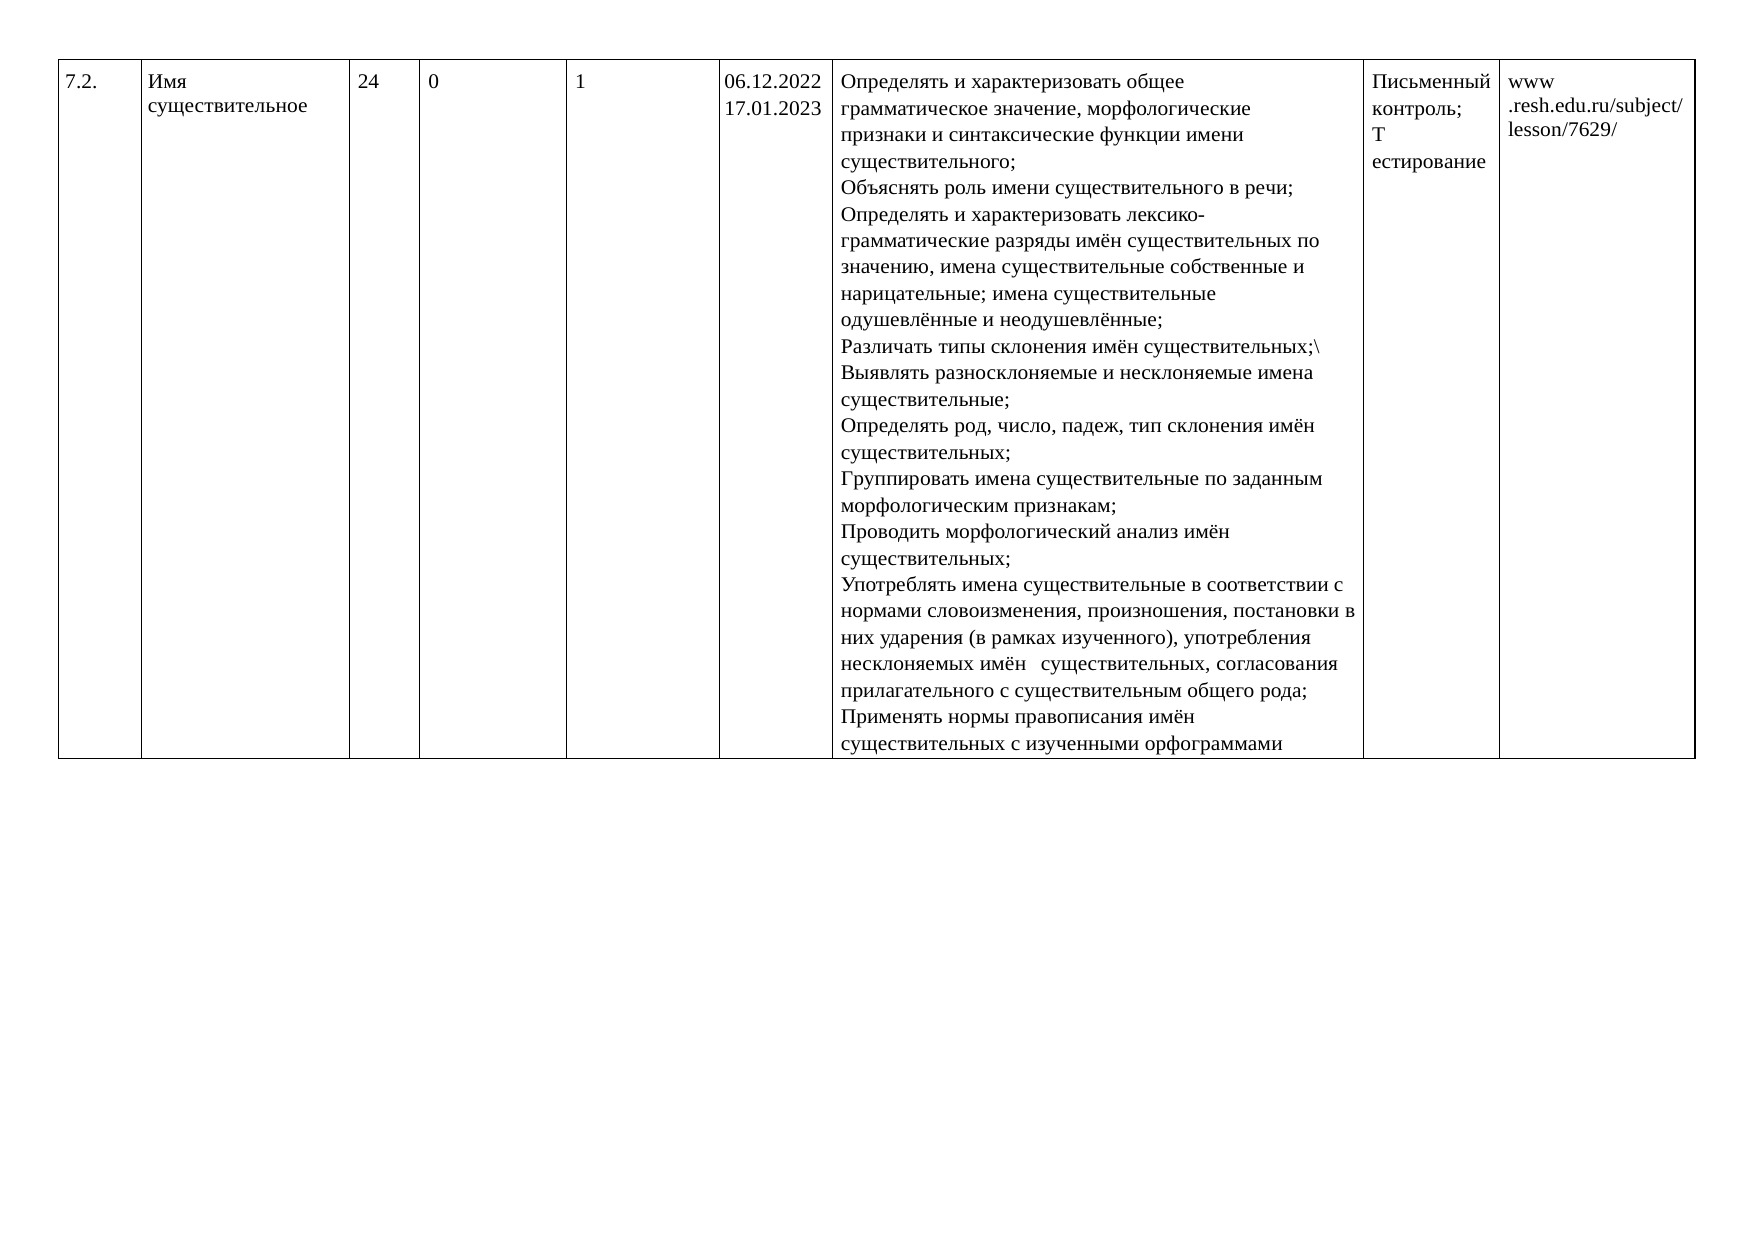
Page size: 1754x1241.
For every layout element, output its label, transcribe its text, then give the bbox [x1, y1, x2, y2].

table_cell Имя существительное [142, 60, 349, 758]
table_cell 06.12.2022 17.01.2023 [720, 60, 832, 758]
table_cell Определять и характеризовать общее грамматическое значение, морфологические признаки и синтаксические функции имени существительного; Объяснять роль имени существительного в речи; Определять и характеризовать лексико-грамматические разряды имён существительных по значению, имена существительные собственные и нарицательные; имена существительные одушевлённые и неодушевлённые; Различать типы склонения имён существительных;\ Выявлять разносклоняемые и несклоняемые имена существительные; Определять род, число, падеж, тип склонения имён существительных; Группировать имена существительные по заданным морфологическим признакам; Проводить морфологический анализ имён существительных; Употреблять имена существительные в соответствии с нормами словоизменения, произношения, постановки в них ударения (в рамках изученного), употребления несклоняемых имён существительных, согласования прилагательного с существительным общего рода; Применять нормы правописания имён существительных с изученными орфограммами [833, 60, 1363, 758]
table_cell 1 [567, 60, 719, 758]
table_cell 24 [350, 60, 419, 758]
table_cell Письменный контроль; Тестирование [1364, 60, 1499, 758]
table_cell 7.2. [59, 60, 141, 758]
table_cell www.resh.edu.ru/subject/lesson/7629/ [1500, 60, 1694, 758]
table_cell 0 [420, 60, 566, 758]
